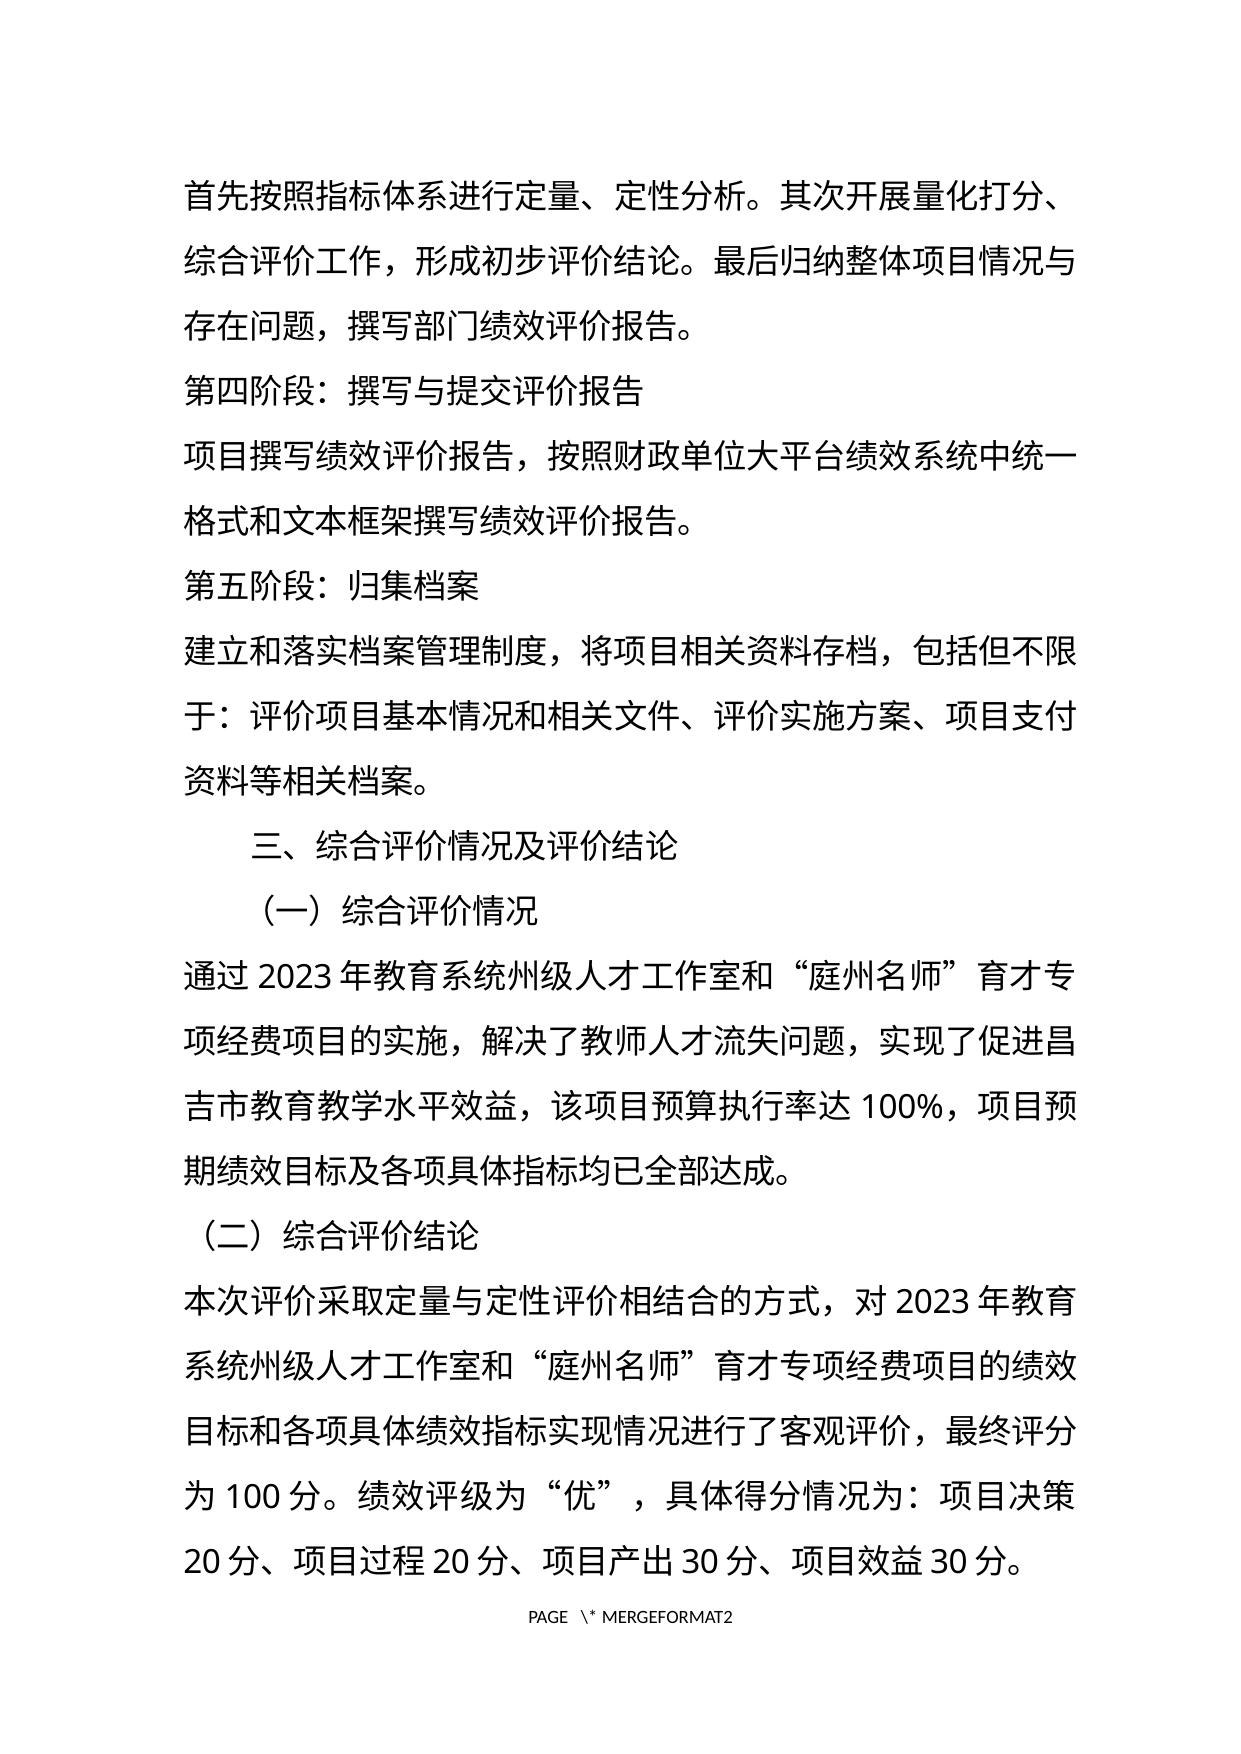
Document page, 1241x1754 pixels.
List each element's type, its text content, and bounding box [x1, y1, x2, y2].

text （一）综合评价情况 通过2023年教育系统州级人才工作室和“庭州名师”育才专项经费项目的实施，解决了教师人才流失问题，实现了促进昌吉市教育教学水平效益，该项目预算执行率达100%，项目预期绩效目标及各项具体指标均已全部达成。 （二）综合评价结论 本次评价采取定量与定性评价相结合的方式，对2023年教育系统州级人才工作室和“庭州名师”育才专项经费项目的绩效目标和各项具体绩效指标实现情况进行了客观评价，最终评分为100分。绩效评级为“优”，具体得分情况为：项目决策20分、项目过程20分、项目产出30分、项目效益30分。 [183, 877, 1078, 1592]
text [183, 162, 1078, 812]
text 三、综合评价情况及评价结论 [183, 812, 1078, 877]
